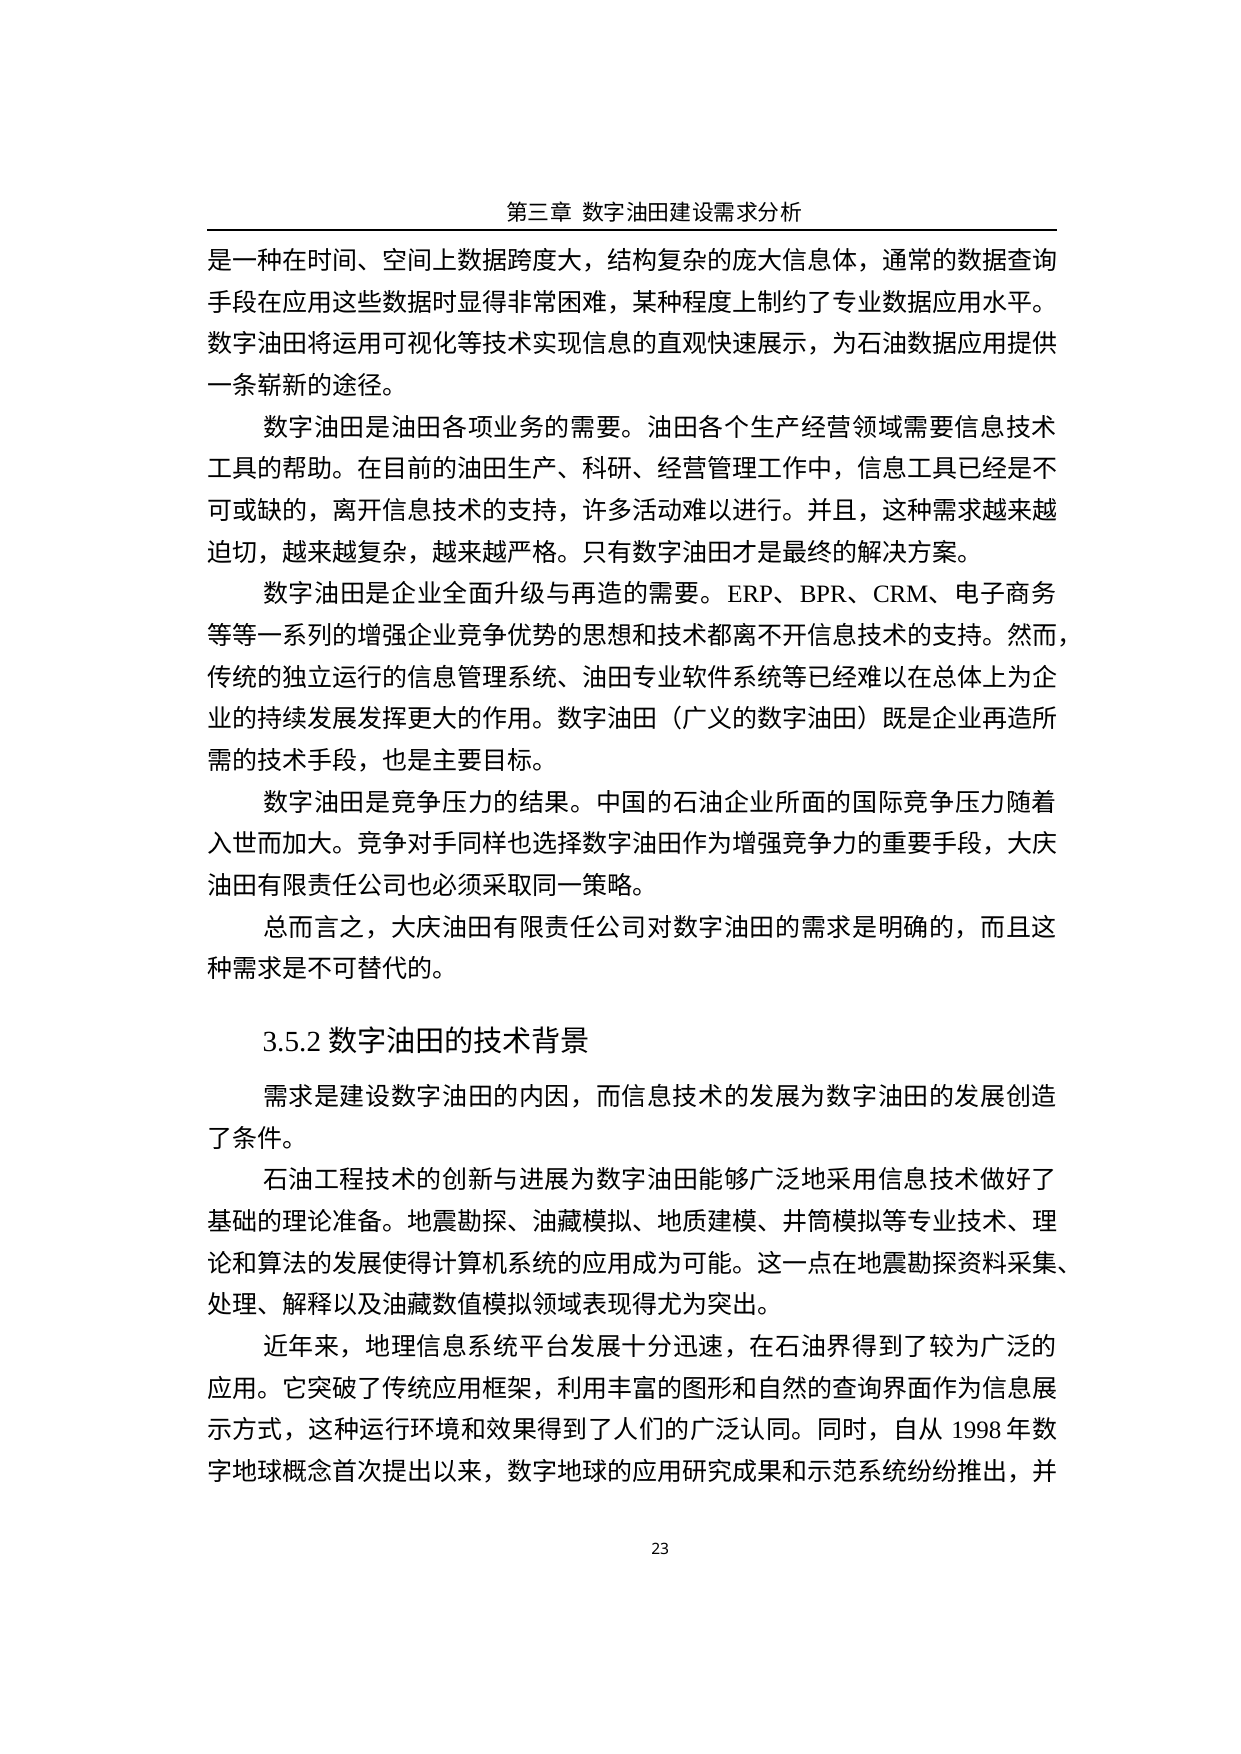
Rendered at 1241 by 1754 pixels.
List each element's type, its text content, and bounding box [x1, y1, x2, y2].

text 数字油田是油田各项业务的需要。油田各个生产经营领域需要信息技术工具的帮助。在目前的油田生产、科研、经营管理工作中，信息工具已经是不可或缺的，离开信息技术的支持，许多活动难以进行。并且，这种需求越来越迫切，越来越复杂，越来越严格。只有数字油田才是最终的解决方案。 [207, 403, 1057, 569]
text 数字油田是竞争压力的结果。中国的石油企业所面的国际竞争压力随着入世而加大。竞争对手同样也选择数字油田作为增强竞争力的重要手段，大庆油田有限责任公司也必须采取同一策略。 [207, 778, 1057, 903]
text 总而言之，大庆油田有限责任公司对数字油田的需求是明确的，而且这种需求是不可替代的。 [207, 903, 1057, 986]
text 石油工程技术的创新与进展为数字油田能够广泛地采用信息技术做好了基础的理论准备。地震勘探、油藏模拟、地质建模、井筒模拟等专业技术、理论和算法的发展使得计算机系统的应用成为可能。这一点在地震勘探资料采集、处理、解释以及油藏数值模拟领域表现得尤为突出。 [207, 1155, 1057, 1322]
text 数字油田是企业全面升级与再造的需要。ERP、BPR、CRM、电子商务等等一系列的增强企业竞争优势的思想和技术都离不开信息技术的支持。然而，传统的独立运行的信息管理系统、油田专业软件系统等已经难以在总体上为企业的持续发展发挥更大的作用。数字油田（广义的数字油田）既是企业再造所需的技术手段，也是主要目标。 [207, 569, 1057, 778]
text 需求是建设数字油田的内因，而信息技术的发展为数字油田的发展创造了条件。 [207, 1072, 1057, 1155]
subtitle 数字油田的技术背景 [206, 1017, 1057, 1059]
